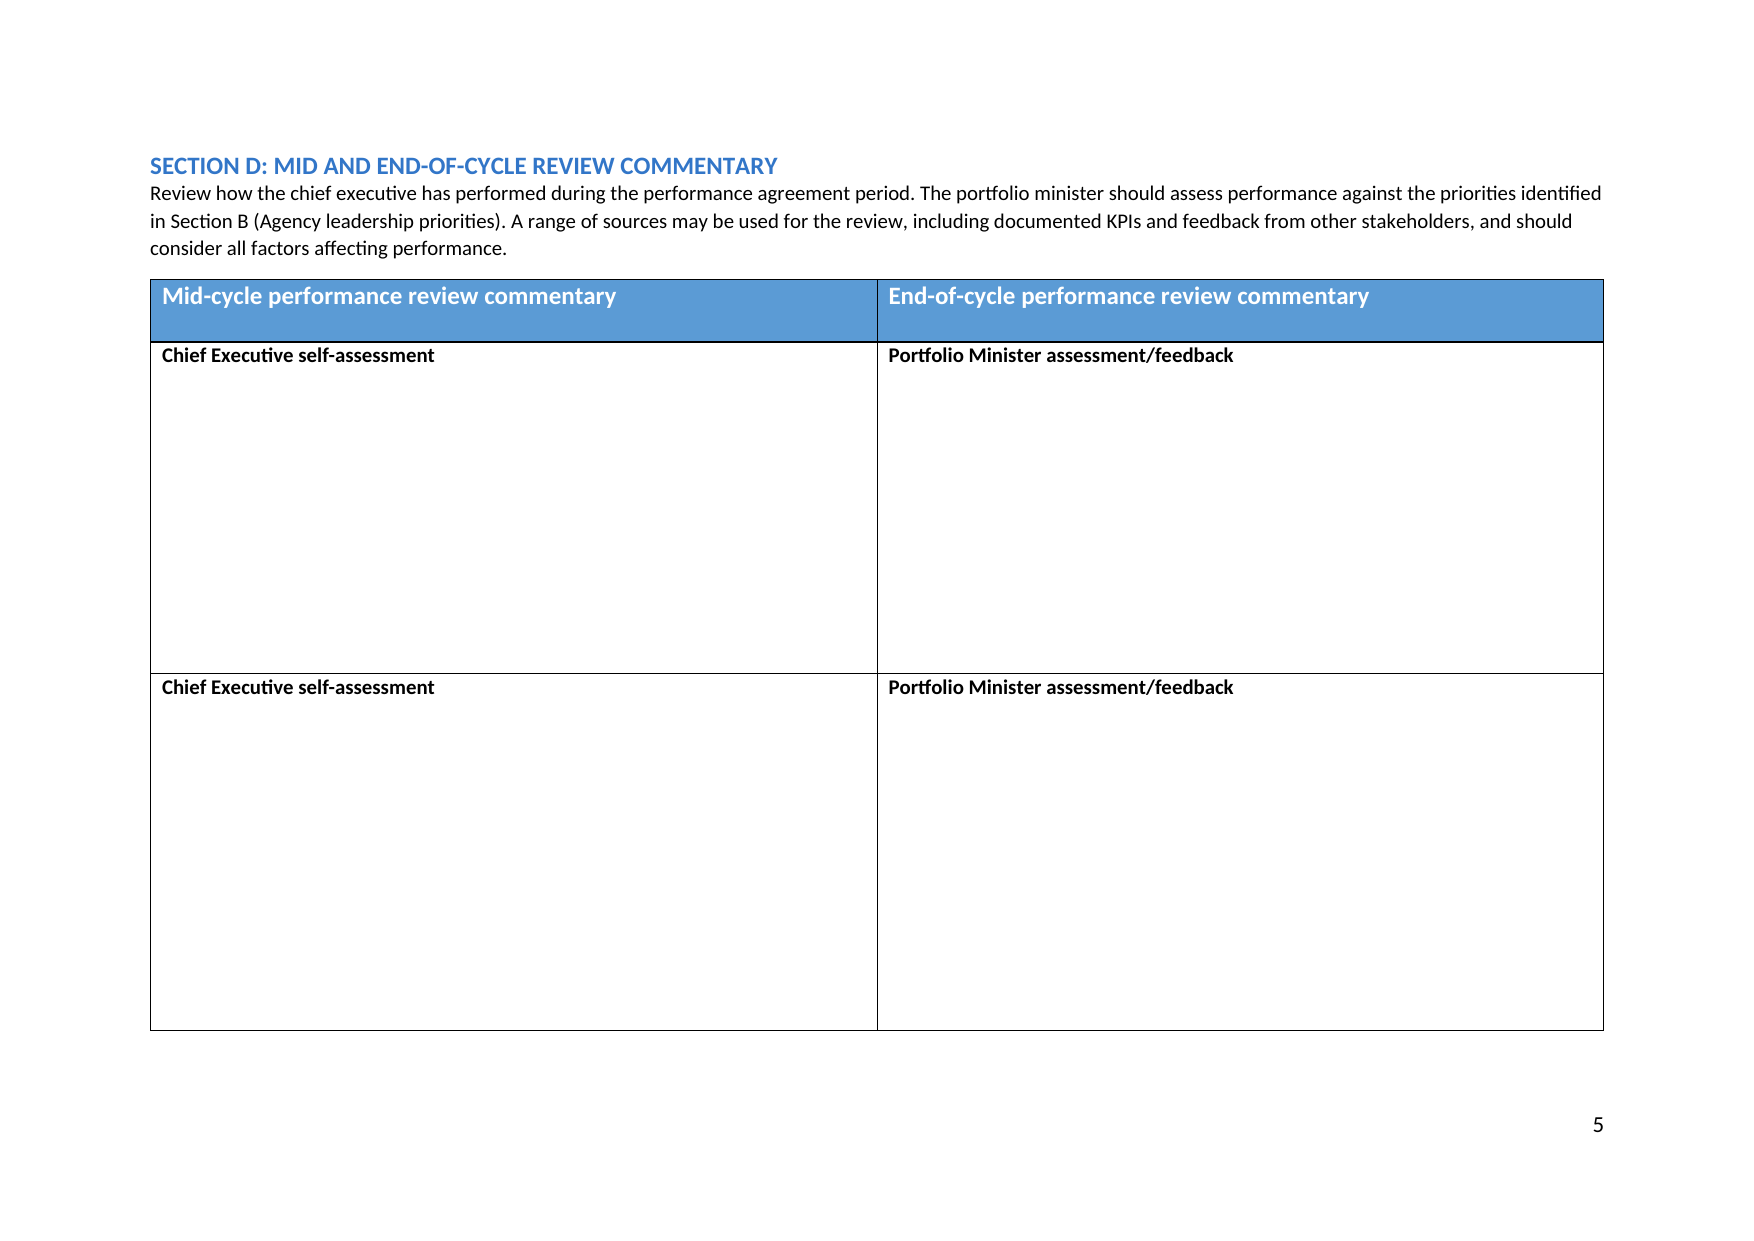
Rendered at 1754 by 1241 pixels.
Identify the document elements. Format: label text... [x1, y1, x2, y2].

table_cell Chief Executive self-assessment [151, 343, 877, 673]
text SECTION D: MID AND END-OF-CYCLE REVIEW COMMENTARY [150, 150, 1604, 181]
table_cell Portfolio Minister assessment/feedback [878, 343, 1603, 673]
table_cell Chief Executive self-assessment [151, 674, 877, 1030]
table_header End-of-cycle performance review commentary [878, 280, 1603, 341]
table_header Mid-cycle performance review commentary [151, 280, 877, 341]
table_cell Portfolio Minister assessment/feedback [878, 674, 1603, 1030]
text Review how the chief executive has performed during the performance agreement period. The portfolio minister should assess performance against the priorities identified in Section B (Agency leadership priorities). A range of sources may be used for the review, including documented KPIs and feedback from other stakeholders, and should consider all factors affecting performance. [150, 181, 1604, 261]
